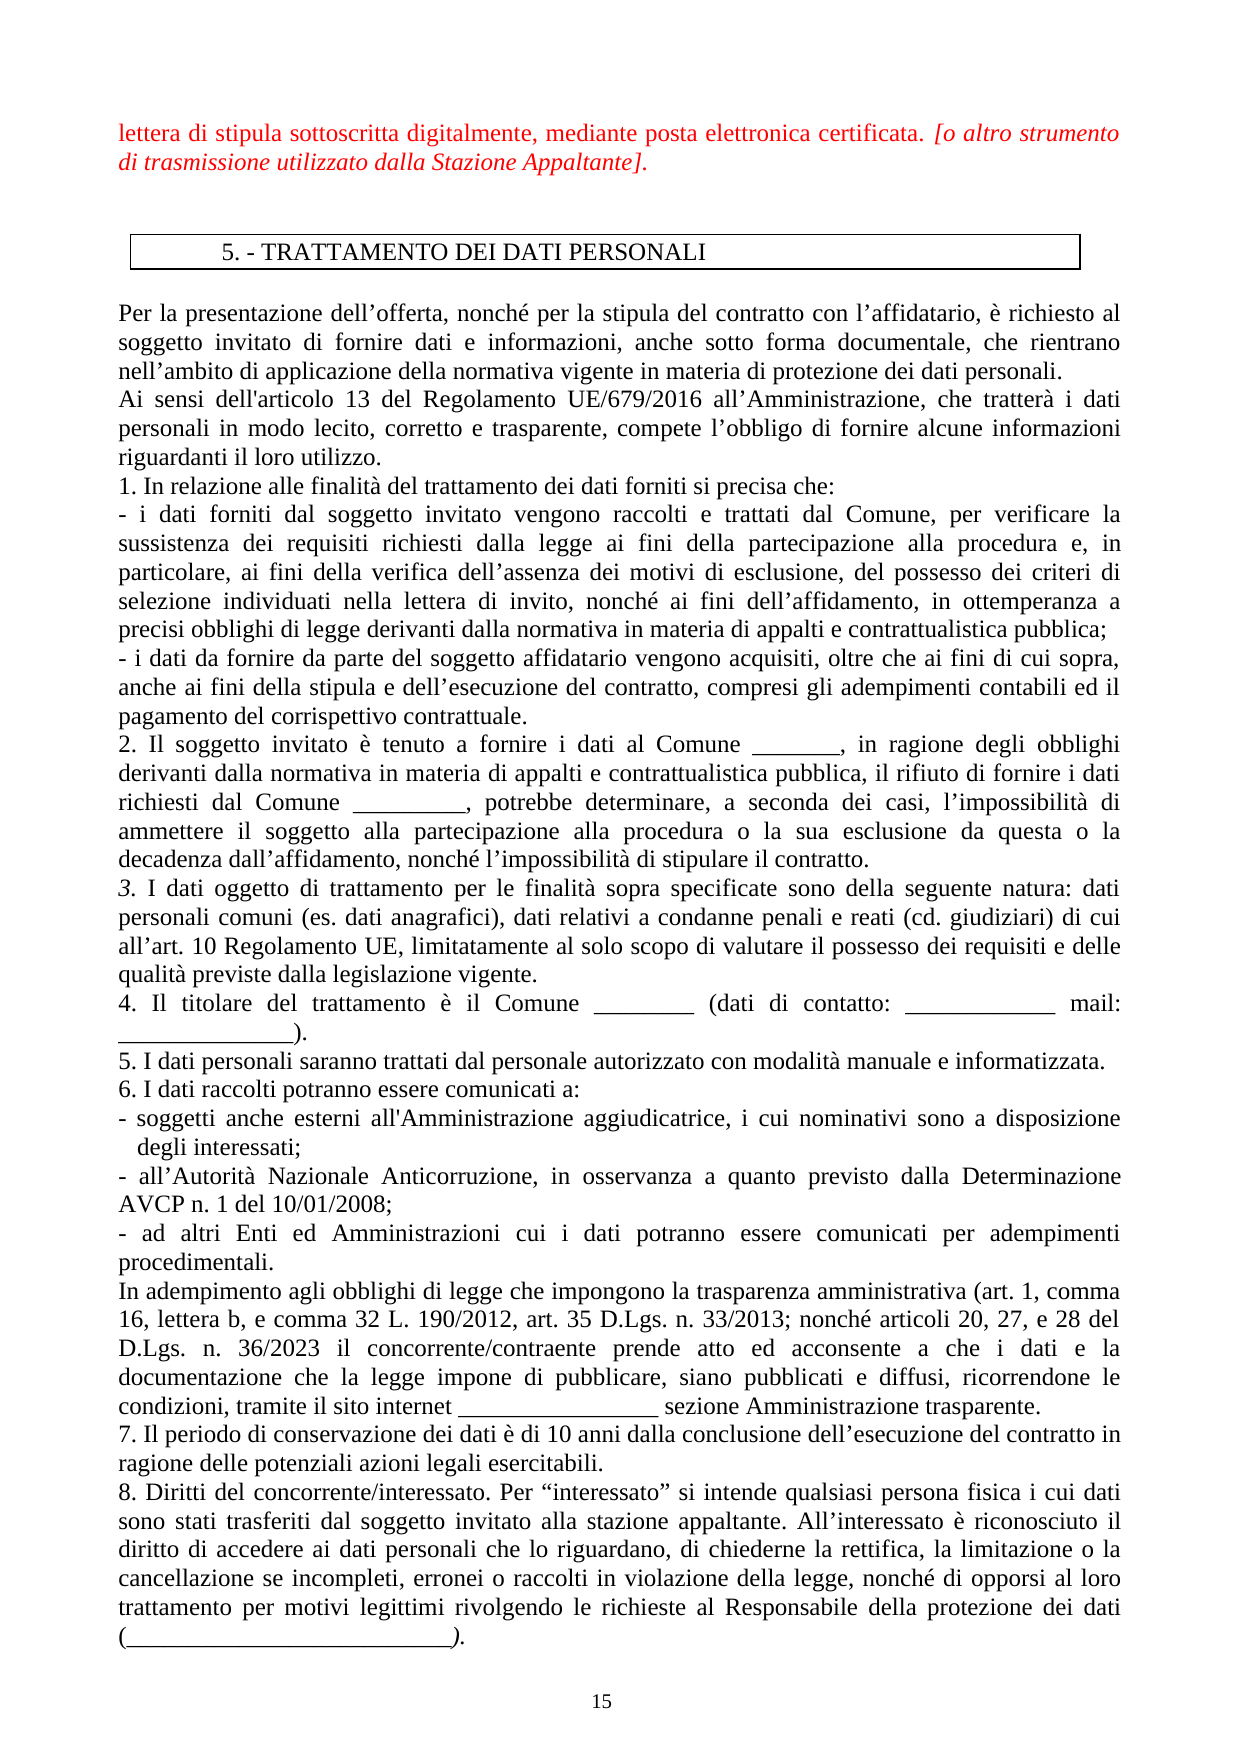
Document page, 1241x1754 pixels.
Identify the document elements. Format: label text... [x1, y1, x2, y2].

text 7. Il periodo di conservazione dei dati è di 10 anni dalla conclusione dell’esecuzione del contratto in ragione delle potenziali azioni legali esercitabili. [118, 1419, 1122, 1477]
text - ad altri Enti ed Amministrazioni cui i dati potranno essere comunicati per adempimenti procedimentali. [118, 1218, 1122, 1276]
text Ai sensi dell'articolo 13 del Regolamento UE/679/2016 all’Amministrazione, che tratterà i dati personali in modo lecito, corretto e trasparente, compete l’obbligo di fornire alcune informazioni riguardanti il loro utilizzo. [118, 384, 1122, 471]
text 4. Il titolare del trattamento è il Comune ________ (dati di contatto: ____________ mail: ______________). [118, 988, 1122, 1046]
text 3. I dati oggetto di trattamento per le finalità sopra specificate sono della seguente natura: dati personali comuni (es. dati anagrafici), dati relativi a condanne penali e reati (cd. giudiziari) di cui all’art. 10 Regolamento UE, limitatamente al solo scopo di valutare il possesso dei requisiti e delle qualità previste dalla legislazione vigente. [118, 873, 1122, 988]
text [118, 1477, 1122, 1649]
text 1. In relazione alle finalità del trattamento dei dati forniti si precisa che: [118, 471, 1122, 499]
text 6. I dati raccolti potranno essere comunicati a: [118, 1074, 1122, 1103]
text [118, 118, 1122, 176]
text - i dati forniti dal soggetto invitato vengono raccolti e trattati dal Comune, per verificare la sussistenza dei requisiti richiesti dalla legge ai fini della partecipazione alla procedura e, in particolare, ai fini della verifica dell’assenza dei motivi di esclusione, del possesso dei criteri di selezione individuati nella lettera di invito, nonché ai fini dell’affidamento, in ottemperanza a precisi obblighi di legge derivanti dalla normativa in materia di appalti e contrattualistica pubblica; [118, 499, 1122, 643]
text In adempimento agli obblighi di legge che impongono la trasparenza amministrativa (art. 1, comma 16, lettera b, e comma 32 L. 190/2012, art. 35 D.Lgs. n. 33/2013; nonché articoli 20, 27, e 28 del D.Lgs. n. 36/2023 il concorrente/contraente prende atto ed acconsente a che i dati e la documentazione che la legge impone di pubblicare, siano pubblicati e diffusi, ricorrendone le condizioni, tramite il sito internet ________________ sezione Amministrazione trasparente. [118, 1276, 1122, 1419]
subtitle 5. - TRATTAMENTO DEI DATI PERSONALI [131, 235, 1079, 268]
text - i dati da fornire da parte del soggetto affidatario vengono acquisiti, oltre che ai fini di cui sopra, anche ai fini della stipula e dell’esecuzione del contratto, compresi gli adempimenti contabili ed il pagamento del corrispettivo contrattuale. [118, 643, 1122, 729]
text - soggetti anche esterni all'Amministrazione aggiudicatrice, i cui nominativi sono a disposizione degli interessati; [118, 1103, 1122, 1161]
text 5. I dati personali saranno trattati dal personale autorizzato con modalità manuale e informatizzata. [118, 1046, 1122, 1074]
text 2. Il soggetto invitato è tenuto a fornire i dati al Comune _______, in ragione degli obblighi derivanti dalla normativa in materia di appalti e contrattualistica pubblica, il rifiuto di fornire i dati richiesti dal Comune _________, potrebbe determinare, a seconda dei casi, l’impossibilità di ammettere il soggetto alla partecipazione alla procedura o la sua esclusione da questa o la decadenza dall’affidamento, nonché l’impossibilità di stipulare il contratto. [118, 729, 1122, 873]
text - all’Autorità Nazionale Anticorruzione, in osservanza a quanto previsto dalla Determinazione AVCP n. 1 del 10/01/2008; [118, 1161, 1122, 1218]
text Per la presentazione dell’offerta, nonché per la stipula del contratto con l’affidatario, è richiesto al soggetto invitato di fornire dati e informazioni, anche sotto forma documentale, che rientrano nell’ambito di applicazione della normativa vigente in materia di protezione dei dati personali. [118, 298, 1122, 384]
